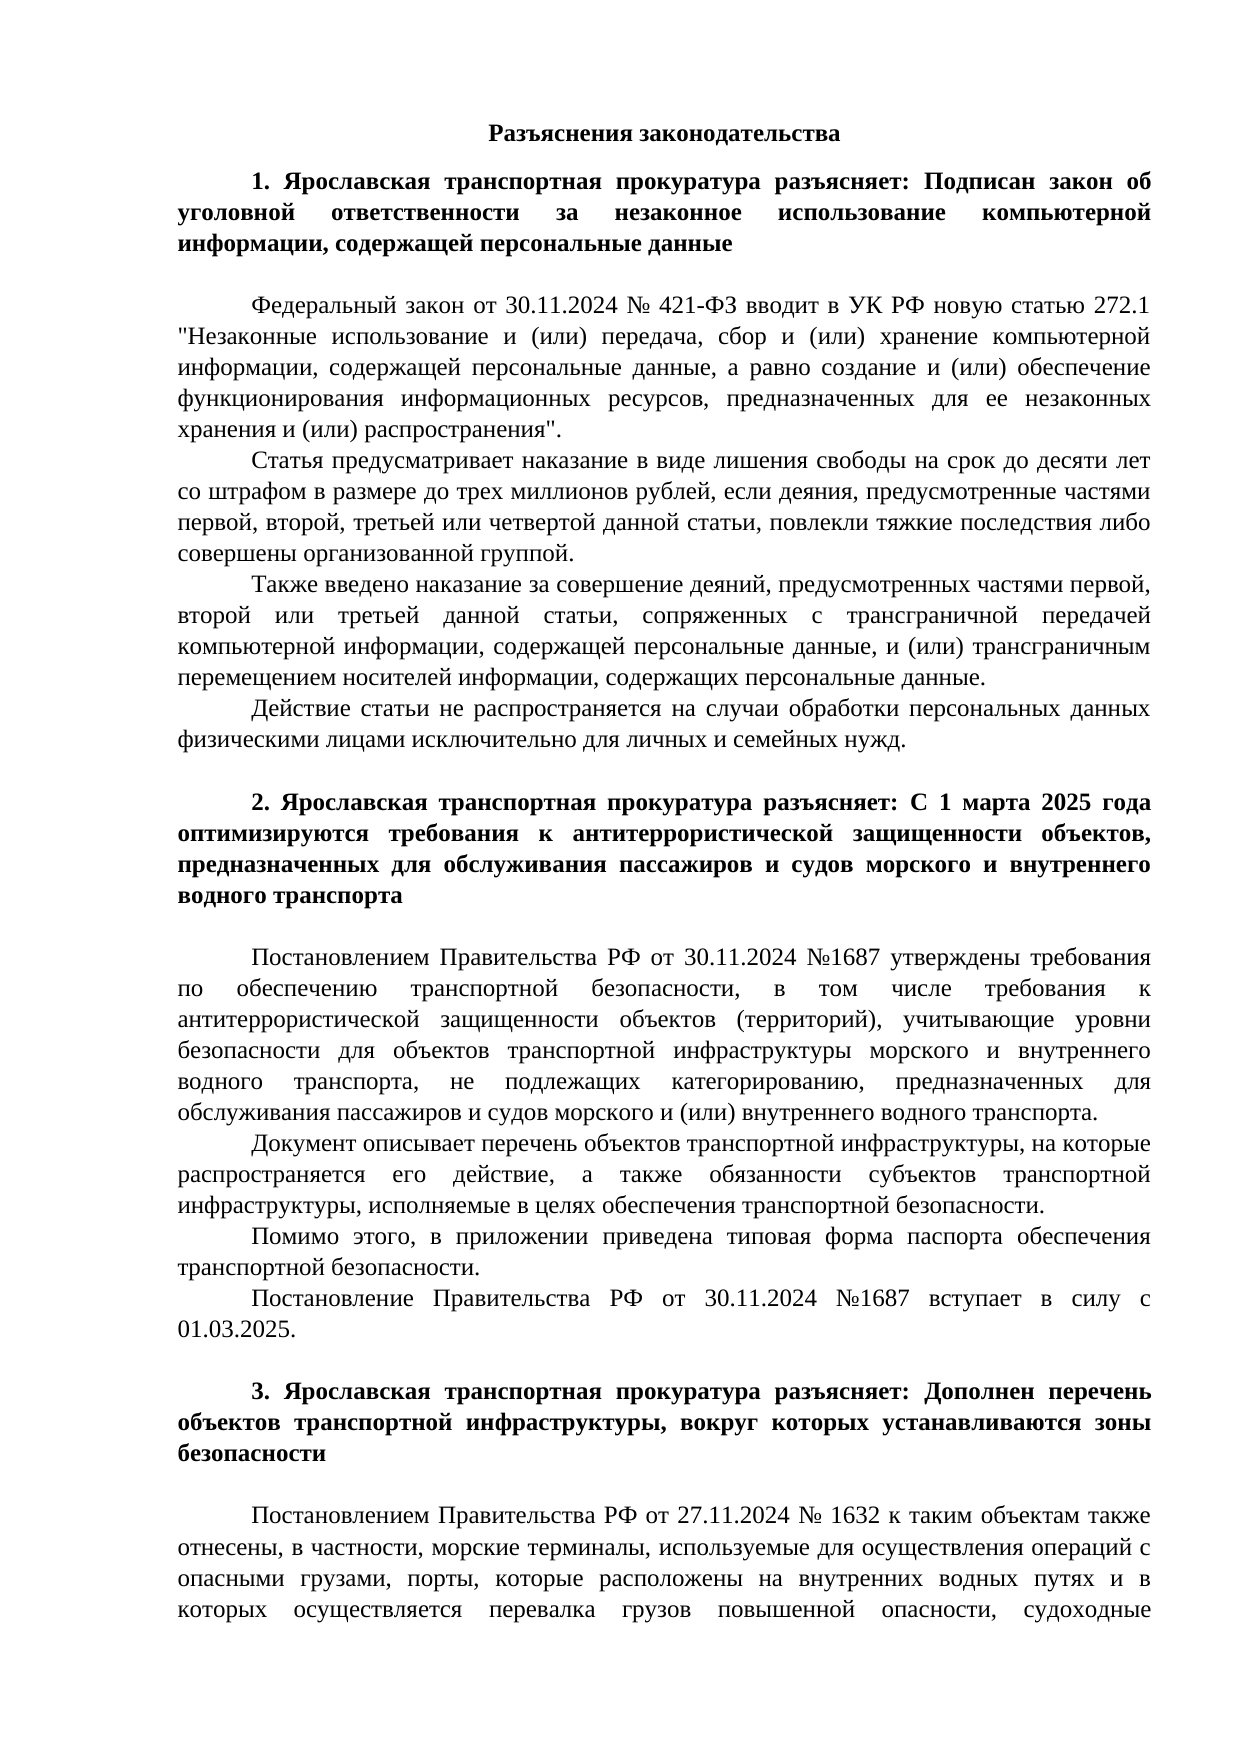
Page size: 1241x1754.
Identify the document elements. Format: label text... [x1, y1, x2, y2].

text 2. Ярославская транспортная прокуратура разъясняет: С 1 марта 2025 года оптимизируются требования к антитеррористической защищенности объектов, предназначенных для обслуживания пассажиров и судов морского и внутреннего водного транспорта [177, 787, 1152, 908]
text Разъяснения законодательства [177, 118, 1152, 147]
text Постановление Правительства РФ от 30.11.2024 №1687 вступает в силу с 01.03.2025. [177, 1283, 1152, 1343]
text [177, 1501, 1152, 1622]
text Статья предусматривает наказание в виде лишения свободы на срок до десяти лет со штрафом в размере до трех миллионов рублей, если деяния, предусмотренные частями первой, второй, третьей или четвертой данной статьи, повлекли тяжкие последствия либо совершены организованной группой. [177, 445, 1152, 567]
text Также введено наказание за совершение деяний, предусмотренных частями первой, второй или третьей данной статьи, сопряженных с трансграничной передачей компьютерной информации, содержащей персональные данные, и (или) трансграничным перемещением носителей информации, содержащих персональные данные. [177, 569, 1152, 691]
text Помимо этого, в приложении приведена типовая форма паспорта обеспечения транспортной безопасности. [177, 1221, 1152, 1281]
text 3. Ярославская транспортная прокуратура разъясняет: Дополнен перечень объектов транспортной инфраструктуры, вокруг которых устанавливаются зоны безопасности [177, 1376, 1152, 1467]
text Постановлением Правительства РФ от 30.11.2024 №1687 утверждены требования по обеспечению транспортной безопасности, в том числе требования к антитеррористической защищенности объектов (территорий), учитывающие уровни безопасности для объектов транспортной инфраструктуры морского и внутреннего водного транспорта, не подлежащих категорированию, предназначенных для обслуживания пассажиров и судов морского и (или) внутреннего водного транспорта. [177, 942, 1152, 1126]
text Федеральный закон от 30.11.2024 № 421-ФЗ вводит в УК РФ новую статью 272.1 "Незаконные использование и (или) передача, сбор и (или) хранение компьютерной информации, содержащей персональные данные, а равно создание и (или) обеспечение функционирования информационных ресурсов, предназначенных для ее незаконных хранения и (или) распространения". [177, 290, 1152, 443]
text Действие статьи не распространяется на случаи обработки персональных данных физическими лицами исключительно для личных и семейных нужд. [177, 693, 1152, 753]
text 1. Ярославская транспортная прокуратура разъясняет: Подписан закон об уголовной ответственности за незаконное использование компьютерной информации, содержащей персональные данные [177, 166, 1152, 257]
text Документ описывает перечень объектов транспортной инфраструктуры, на которые распространяется его действие, а также обязанности субъектов транспортной инфраструктуры, исполняемые в целях обеспечения транспортной безопасности. [177, 1128, 1152, 1219]
